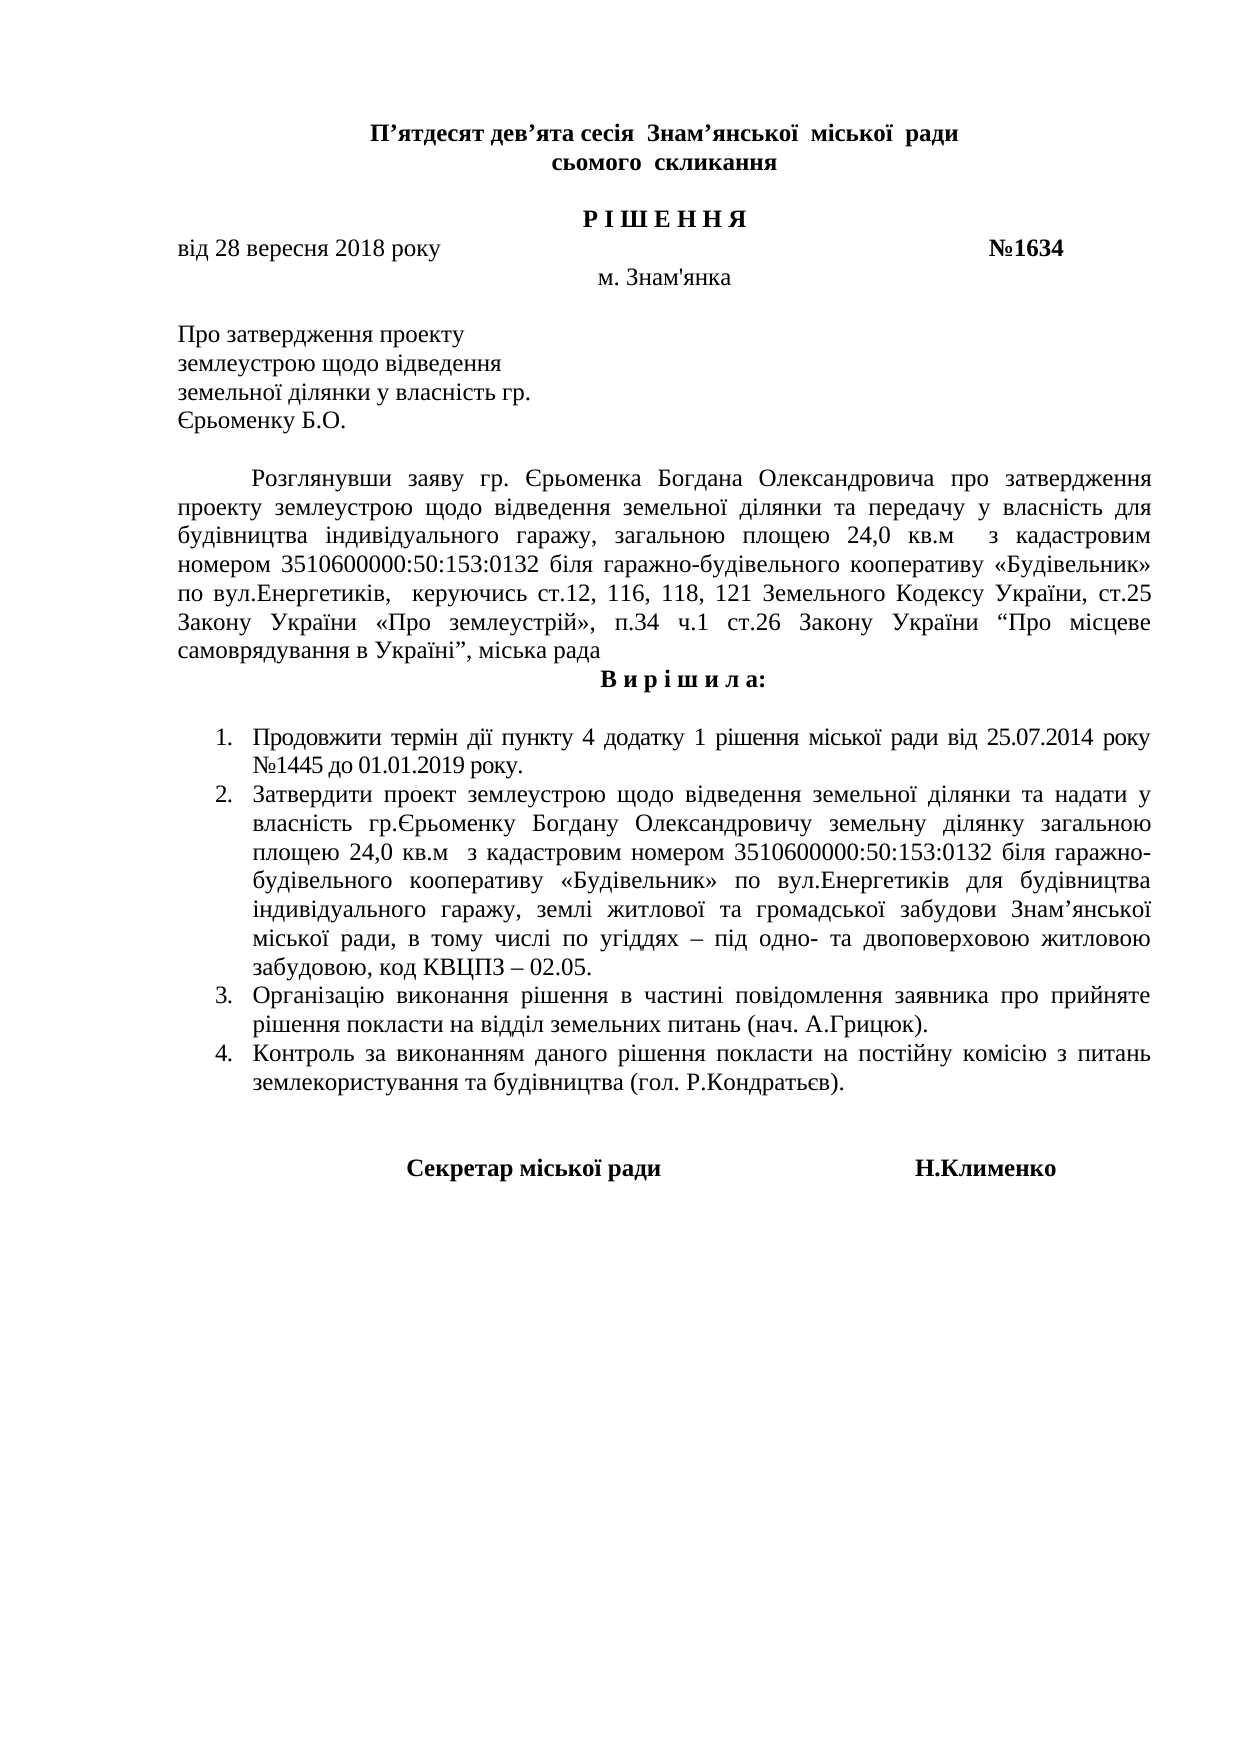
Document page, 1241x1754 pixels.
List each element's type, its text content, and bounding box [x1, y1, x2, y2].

text Р І Ш Е Н Н Я [177, 204, 1152, 233]
text П’ятдесят дев’ята сесія Знам’янської міської ради [177, 118, 1152, 147]
list Продовжити термін дії пункту 4 додатку 1 рішення міської ради від 25.07.2014 року №1445 до 01.01.2019 року. [215, 722, 1152, 779]
text Розглянувши заяву гр. Єрьоменка Богдана Олександровича про затвердження проекту землеустрою щодо відведення земельної ділянки та передачу у власність для будівництва індивідуального гаражу, загальною площею 24,0 кв.м з кадастровим номером 3510600000:50:153:0132 біля гаражно-будівельного кооперативу «Будівельник» по вул.Енергетиків, керуючись ст.12, 116, 118, 121 Земельного Кодексу України, ст.25 Закону України «Про землеустрій», п.34 ч.1 ст.26 Закону України “Про місцеве самоврядування в Україні”, міська рада [177, 463, 1152, 664]
text Про затвердження проекту землеустрою щодо відведення земельної ділянки у власність гр. Єрьоменку Б.О. [177, 319, 590, 434]
list Організацію виконання рішення в частині повідомлення заявника про прийняте рішення покласти на відділ земельних питань (нач. А.Грицюк). [215, 981, 1152, 1038]
text сьомого скликання [177, 147, 1152, 176]
text Секретар міської ради Н.Клименко [288, 1153, 1152, 1182]
list Контроль за виконанням даного рішення покласти на постійну комісію з питань землекористування та будівництва (гол. Р.Кондратьєв). [215, 1038, 1152, 1096]
list Затвердити проект землеустрою щодо відведення земельної ділянки та надати у власність гр.Єрьоменку Богдану Олександровичу земельну ділянку загальною площею 24,0 кв.м з кадастровим номером 3510600000:50:153:0132 біля гаражно-будівельного кооперативу «Будівельник» по вул.Енергетиків для будівництва індивідуального гаражу, землі житлової та громадської забудови Знам’янської міської ради, в тому числі по угіддях – під одно- та двоповерховою житловою забудовою, код КВЦПЗ – 02.05. [215, 779, 1152, 981]
text В и р і ш и л а: [215, 664, 1152, 693]
text м. Знам'янка [177, 262, 1152, 291]
text від 28 вересня 2018 року №1634 [177, 233, 1152, 262]
